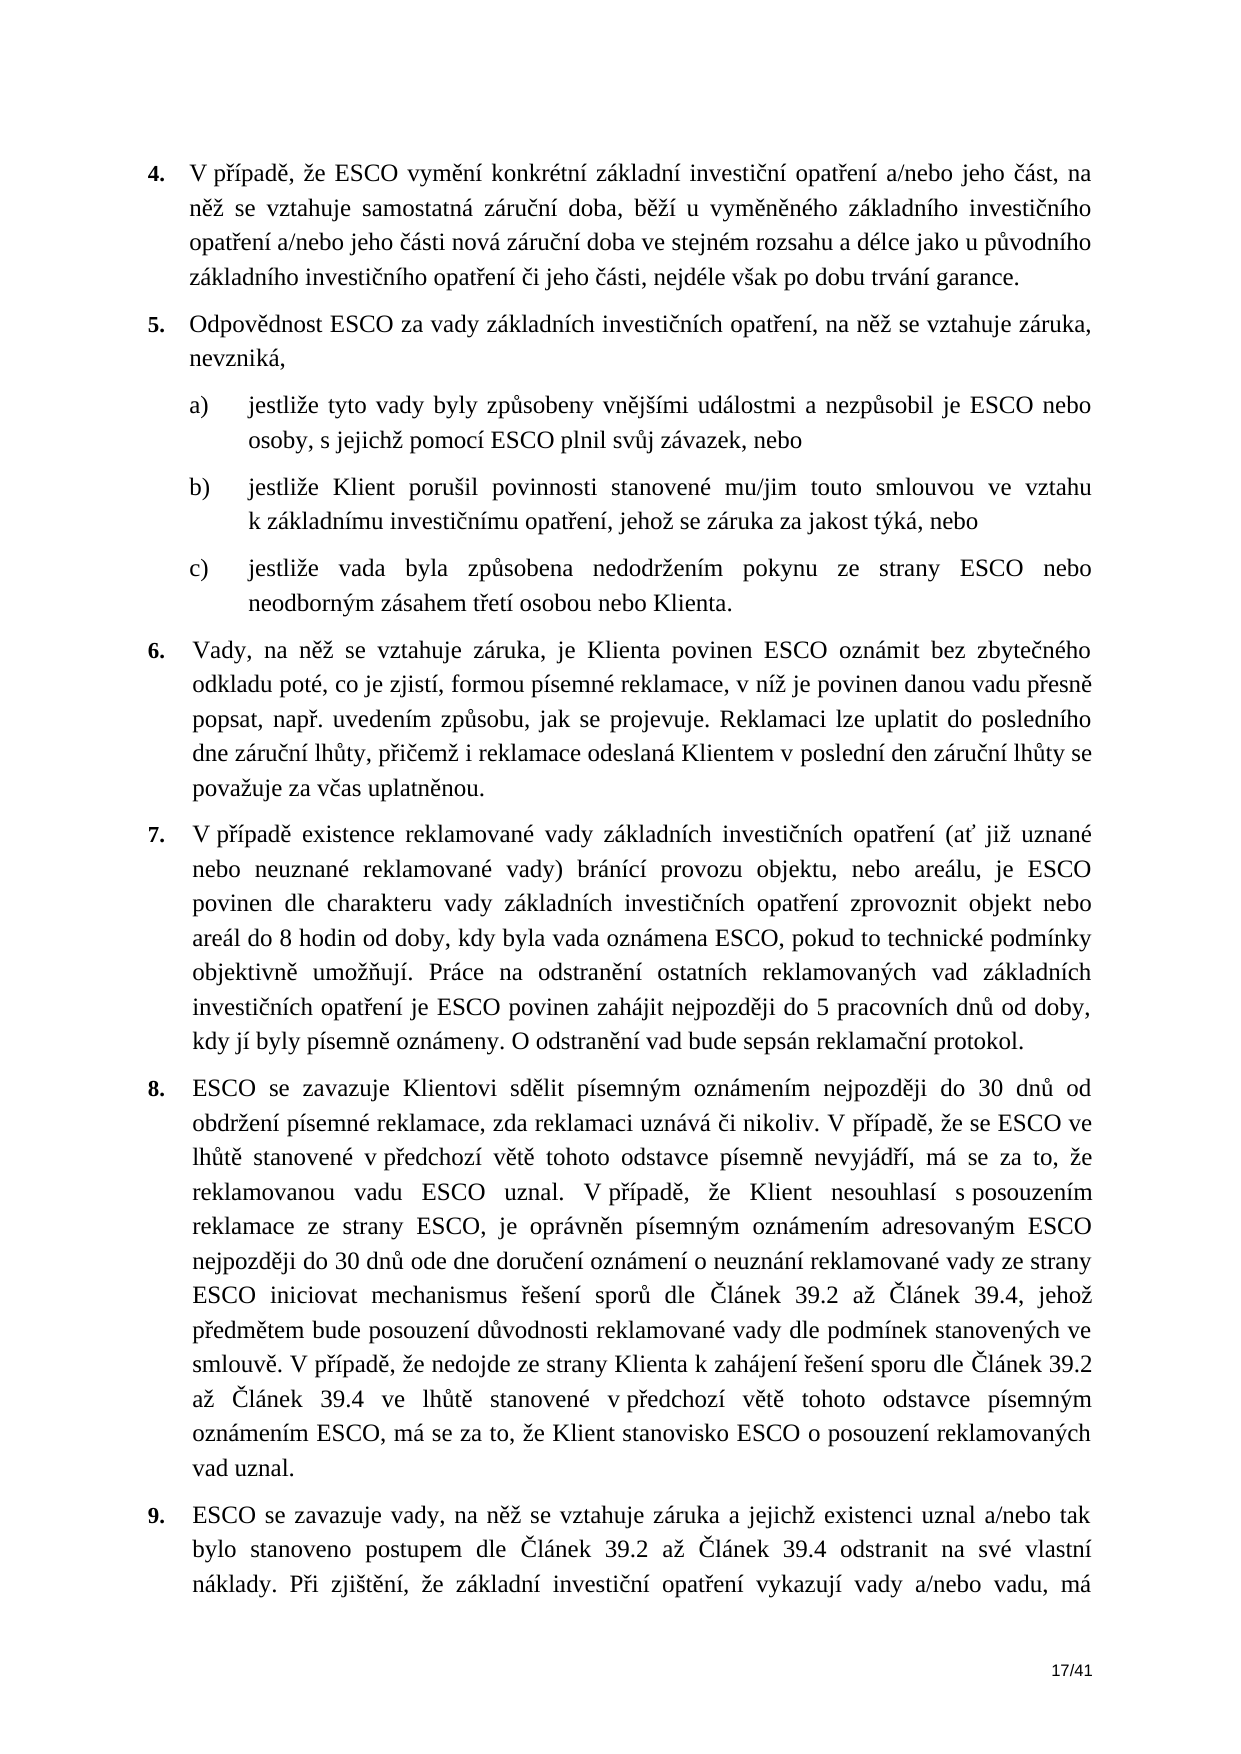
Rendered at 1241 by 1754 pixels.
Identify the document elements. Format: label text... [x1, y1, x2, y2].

subtitle jestliže Klient porušil povinnosti stanovené mu/jim touto smlouvou ve vztahu k základnímu investičnímu opatření, jehož se záruka za jakost týká, nebo [189, 472, 1092, 535]
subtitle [148, 1500, 1092, 1597]
subtitle V případě existence reklamované vady základních investičních opatření (ať již uznané nebo neuznané reklamované vady) bránící provozu objektu, nebo areálu, je ESCO povinen dle charakteru vady základních investičních opatření zprovoznit objekt nebo areál do 8 hodin od doby, kdy byla vada oznámena ESCO, pokud to technické podmínky objektivně umožňují. Práce na odstranění ostatních reklamovaných vad základních investičních opatření je ESCO povinen zahájit nejpozději do 5 pracovních dnů od doby, kdy jí byly písemně oznámeny. O odstranění vad bude sepsán reklamační protokol. [148, 819, 1092, 1055]
subtitle jestliže vada byla způsobena nedodržením pokynu ze strany ESCO nebo neodborným zásahem třetí osobou nebo Klienta. [189, 553, 1092, 616]
subtitle ESCO se zavazuje Klientovi sdělit písemným oznámením nejpozději do 30 dnů od obdržení písemné reklamace, zda reklamaci uznává či nikoliv. V případě, že se ESCO ve lhůtě stanovené v předchozí větě tohoto odstavce písemně nevyjádří, má se za to, že reklamovanou vadu ESCO uznal. V případě, že Klient nesouhlasí s posouzením reklamace ze strany ESCO, je oprávněn písemným oznámením adresovaným ESCO nejpozději do 30 dnů ode dne doručení oznámení o neuznání reklamované vady ze strany ESCO iniciovat mechanismus řešení sporů dle Článek 39.2 až Článek 39.4, jehož předmětem bude posouzení důvodnosti reklamované vady dle podmínek stanovených ve smlouvě. V případě, že nedojde ze strany Klienta k zahájení řešení sporu dle Článek 39.2 až Článek 39.4 ve lhůtě stanovené v předchozí větě tohoto odstavce písemným oznámením ESCO, má se za to, že Klient stanovisko ESCO o posouzení reklamovaných vad uznal. [148, 1073, 1092, 1481]
subtitle Vady, na něž se vztahuje záruka, je Klienta povinen ESCO oznámit bez zbytečného odkladu poté, co je zjistí, formou písemné reklamace, v níž je povinen danou vadu přesně popsat, např. uvedením způsobu, jak se projevuje. Reklamaci lze uplatit do posledního dne záruční lhůty, přičemž i reklamace odeslaná Klientem v poslední den záruční lhůty se považuje za včas uplatněnou. [148, 635, 1092, 801]
subtitle V případě, že ESCO vymění konkrétní základní investiční opatření a/nebo jeho část, na něž se vztahuje samostatná záruční doba, běží u vyměněného základního investičního opatření a/nebo jeho části nová záruční doba ve stejném rozsahu a délce jako u původního základního investičního opatření či jeho části, nejdéle však po dobu trvání garance. [148, 158, 1092, 291]
subtitle jestliže tyto vady byly způsobeny vnějšími událostmi a nezpůsobil je ESCO nebo osoby, s jejichž pomocí ESCO plnil svůj závazek, nebo [189, 390, 1092, 453]
subtitle Odpovědnost ESCO za vady základních investičních opatření, na něž se vztahuje záruka, nevzniká, [148, 309, 1092, 372]
